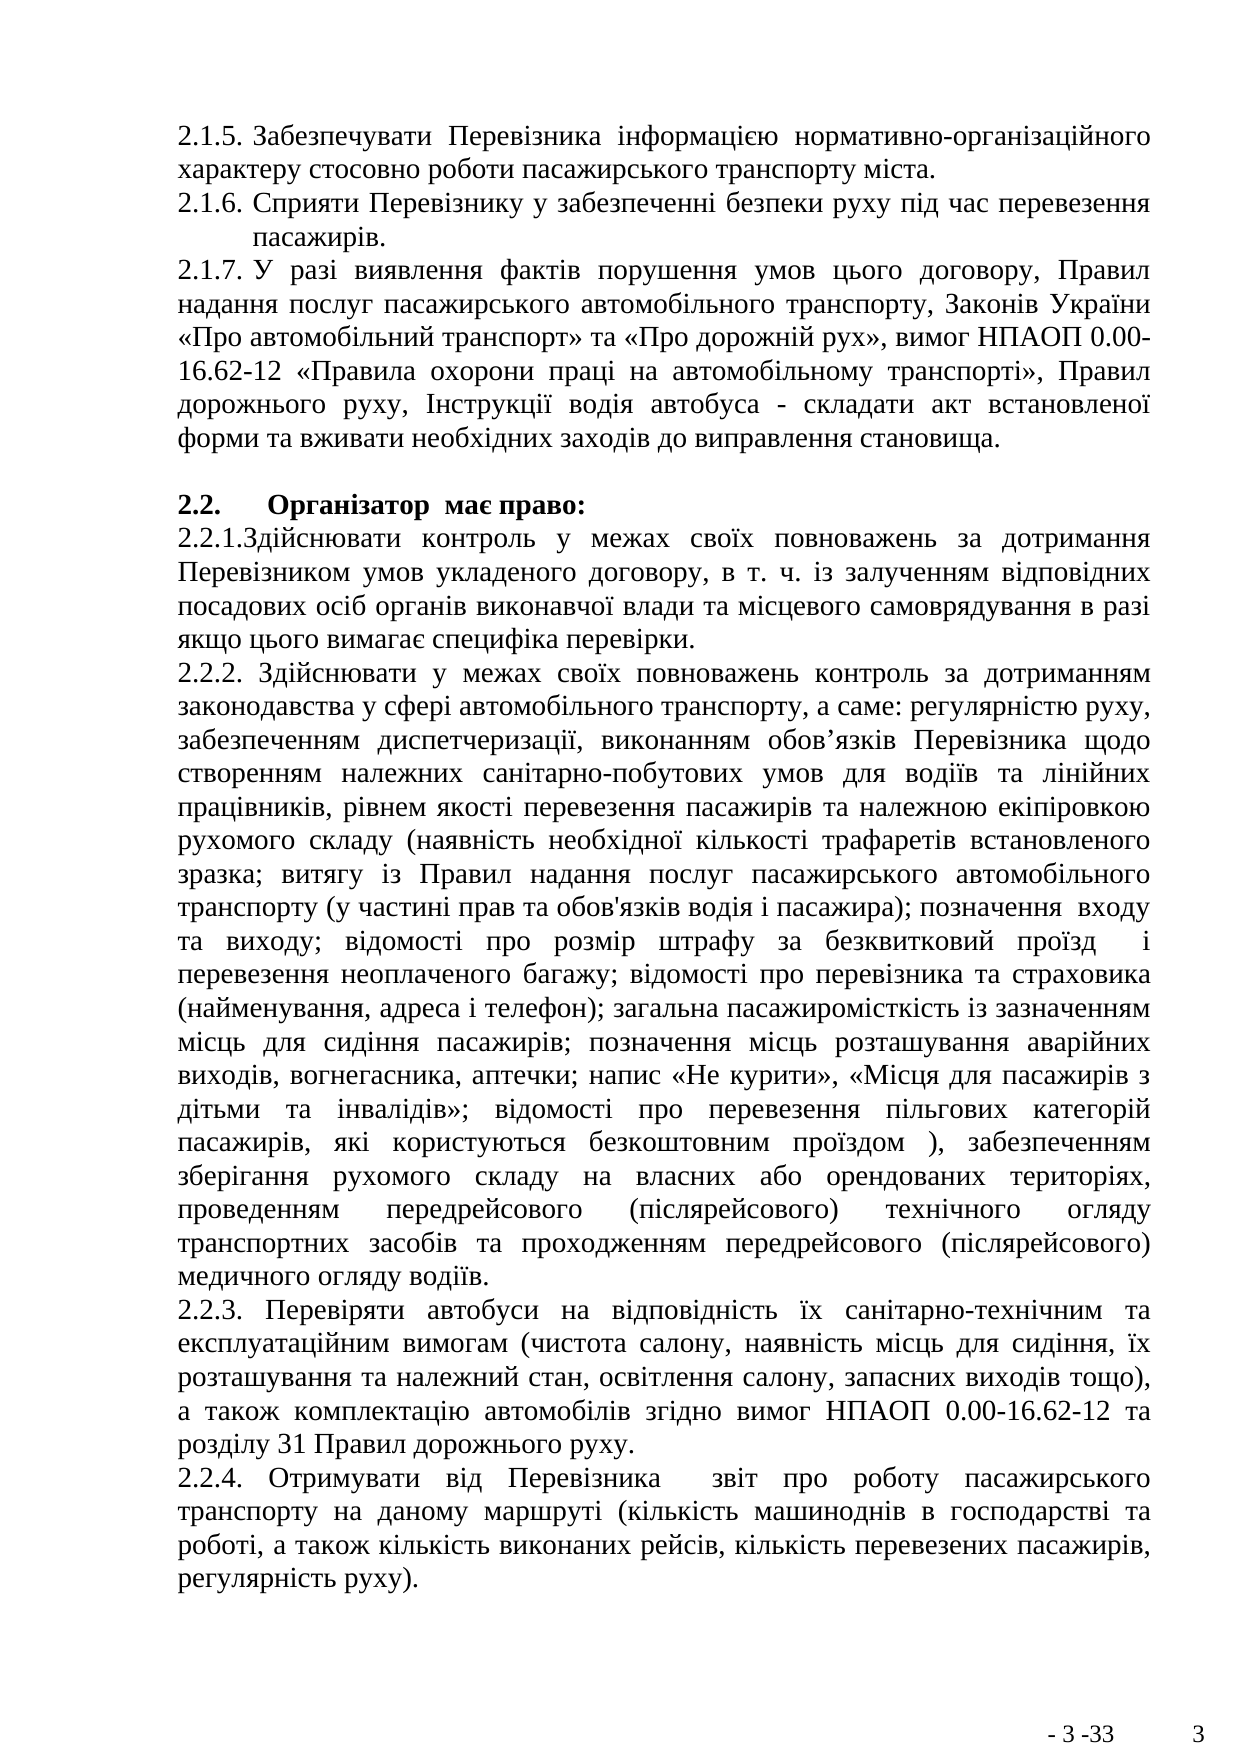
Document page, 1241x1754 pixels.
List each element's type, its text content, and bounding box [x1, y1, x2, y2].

text 2.2.2. Здійснювати у межах своїх повноважень контроль за дотриманням законодавства у сфері автомобільного транспорту, а саме: регулярністю руху, забезпеченням диспетчеризації, виконанням обов’язків Перевізника щодо створенням належних санітарно-побутових умов для водіїв та лінійних працівників, рівнем якості перевезення пасажирів та належною екіпіровкою рухомого складу (наявність необхідної кількості трафаретів встановленого зразка; витягу із Правил надання послуг пасажирського автомобільного транспорту (у частині прав та обов'язків водія і пасажира); позначення входу та виходу; відомості про розмір штрафу за безквитковий проїзд і перевезення неоплаченого багажу; відомості про перевізника та страховика (найменування, адреса і телефон); загальна пасажиромісткість із зазначенням місць для сидіння пасажирів; позначення місць розташування аварійних виходів, вогнегасника, аптечки; напис «Не курити», «Місця для пасажирів з дітьми та інвалідів»; відомості про перевезення пільгових категорій пасажирів, які користуються безкоштовним проїздом ), забезпеченням зберігання рухомого складу на власних або орендованих територіях, проведенням передрейсового (післярейсового) технічного огляду транспортних засобів та проходженням передрейсового (післярейсового) медичного огляду водіїв. [177, 655, 1152, 1292]
list Забезпечувати Перевізника інформацією нормативно-організаційного характеру стосовно роботи пасажирського транспорту міста. [177, 118, 1152, 185]
list Організатор має право: [177, 487, 1152, 521]
text 2.2.1.Здійснювати контроль у межах своїх повноважень за дотримання Перевізником умов укладеного договору, в т. ч. із залученням відповідних посадових осіб органів виконавчої влади та місцевого самоврядування в разі якщо цього вимагає специфіка перевірки. [177, 521, 1152, 655]
text 2.2.3. Перевіряти автобуси на відповідність їх санітарно-технічним та експлуатаційним вимогам (чистота салону, наявність місць для сидіння, їх розташування та належний стан, освітлення салону, запасних виходів тощо), а також комплектацію автомобілів згідно вимог НПАОП 0.00-16.62-12 та розділу 31 Правил дорожнього руху. [177, 1292, 1152, 1460]
list У разі виявлення фактів порушення умов цього договору, Правил надання послуг пасажирського автомобільного транспорту, Законів України «Про автомобільний транспорт» та «Про дорожній рух», вимог НПАОП 0.00-16.62-12 «Правила охорони праці на автомобільному транспорті», Правил дорожнього руху, Інструкції водія автобуса - складати акт встановленої форми та вживати необхідних заходів до виправлення становища. [177, 252, 1152, 453]
text 2.2.4. Отримувати від Перевізника звіт про роботу пасажирського транспорту на даному маршруті (кількість машиноднів в господарстві та роботі, а також кількість виконаних рейсів, кількість перевезених пасажирів, регулярність руху). [177, 1460, 1152, 1594]
list Сприяти Перевізнику у забезпеченні безпеки руху під час перевезення пасажирів. [177, 185, 1152, 252]
